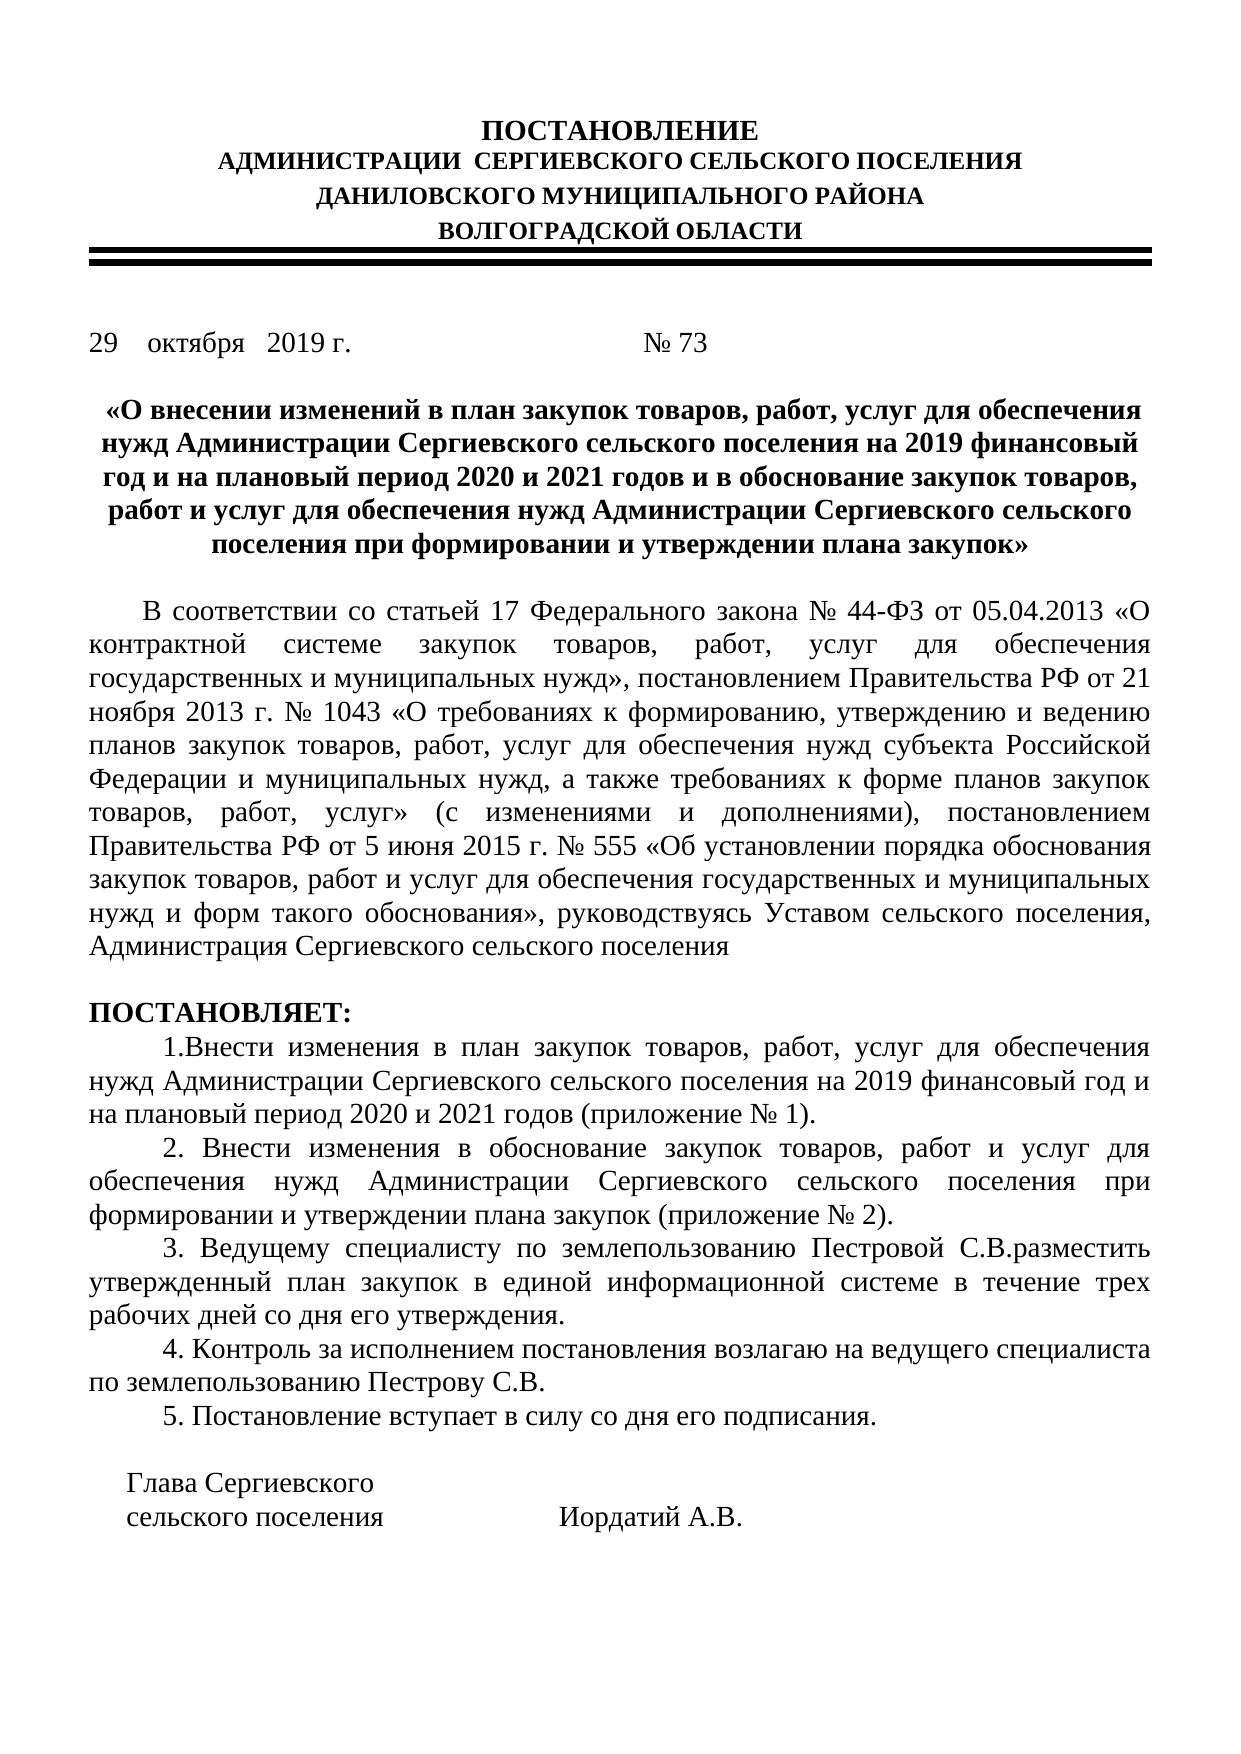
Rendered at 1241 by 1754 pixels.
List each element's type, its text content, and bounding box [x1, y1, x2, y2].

text Глава Сергиевского [126, 1465, 1152, 1499]
text сельского поселения Иордатий А.В. [126, 1499, 1152, 1532]
subtitle ВОЛГОГРАДСКОЙ ОБЛАСТИ [89, 216, 1152, 247]
subtitle АДМИНИСТРАЦИИ СЕРГИЕВСКОГО СЕЛЬСКОГО ПОСЕЛЕНИЯ [89, 146, 1152, 175]
text 5. Постановление вступает в силу со дня его подписания. [89, 1398, 1152, 1432]
text «О внесении изменений в план закупок товаров, работ, услуг для обеспечения нужд Администрации Сергиевского сельского поселения на 2019 финансовый год и на плановый период 2020 и 2021 годов и в обоснование закупок товаров, работ и услуг для обеспечения нужд Администрации Сергиевского сельского поселения при формировании и утверждении плана закупок» [89, 392, 1152, 559]
text ПОСТАНОВЛЯЕТ: [89, 996, 1152, 1029]
list ПОСТАНОВЛЕНИЕ [89, 113, 1152, 146]
text 29 октября 2019 г. № 73 [89, 325, 1152, 358]
text В соответствии со статьей 17 Федерального закона № 44-ФЗ от 05.04.2013 «О контрактной системе закупок товаров, работ, услуг для обеспечения государственных и муниципальных нужд», постановлением Правительства РФ от 21 ноября 2013 г. № 1043 «О требованиях к формированию, утверждению и ведению планов закупок товаров, работ, услуг для обеспечения нужд субъекта Российской Федерации и муниципальных нужд, а также требованиях к форме планов закупок товаров, работ, услуг» (с изменениями и дополнениями), постановлением Правительства РФ от 5 июня 2015 г. № 555 «Об установлении порядка обоснования закупок товаров, работ и услуг для обеспечения государственных и муниципальных нужд и форм такого обоснования», руководствуясь Уставом сельского поселения, Администрация Сергиевского сельского поселения [89, 593, 1152, 694]
text 1.Внести изменения в план закупок товаров, работ, услуг для обеспечения нужд Администрации Сергиевского сельского поселения на 2019 финансовый год и на плановый период 2020 и 2021 годов (приложение № 1). [89, 1029, 1152, 1130]
subtitle ДАНИЛОВСКОГО МУНИЦИПАЛЬНОГО РАЙОНА [89, 181, 1152, 210]
text 2. Внести изменения в обоснование закупок товаров, работ и услуг для обеспечения нужд Администрации Сергиевского сельского поселения при формировании и утверждении плана закупок (приложение № 2). [89, 1130, 1152, 1230]
text 3. Ведущему специалисту по землепользованию Пестровой С.В.разместить утвержденный план закупок в единой информационной системе в течение трех рабочих дней со дня его утверждения. [89, 1230, 1152, 1331]
text 4. Контроль за исполнением постановления возлагаю на ведущего специалиста по землепользованию Пестрову С.В. [89, 1331, 1152, 1398]
